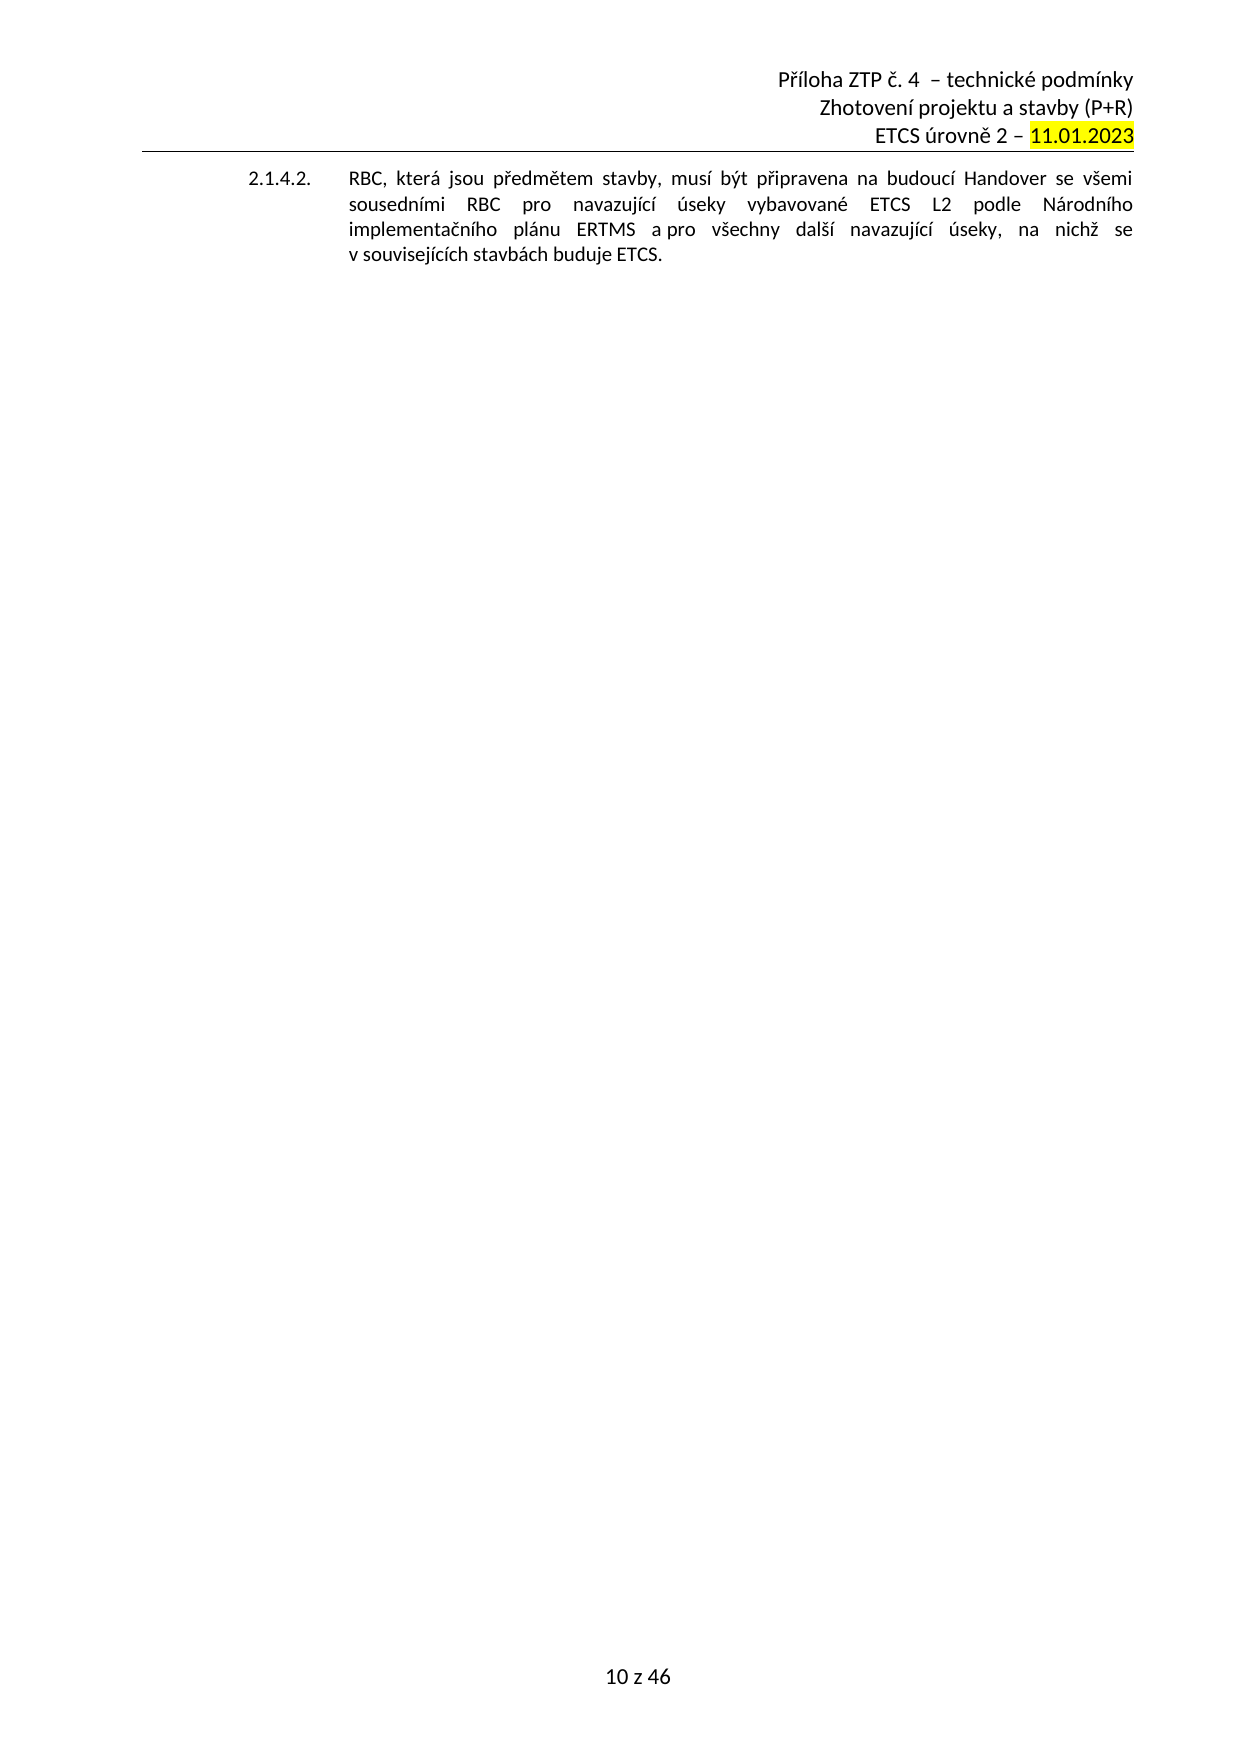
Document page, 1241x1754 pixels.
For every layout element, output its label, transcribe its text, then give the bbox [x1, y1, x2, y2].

text RBC, která jsou předmětem stavby, musí být připravena na budoucí Handover se všemi sousedními RBC pro navazující úseky vybavované ETCS L2 podle Národního implementačního plánu ERTMS a pro všechny další navazující úseky, na nichž se v souvisejících stavbách buduje ETCS. [248, 165, 1134, 267]
